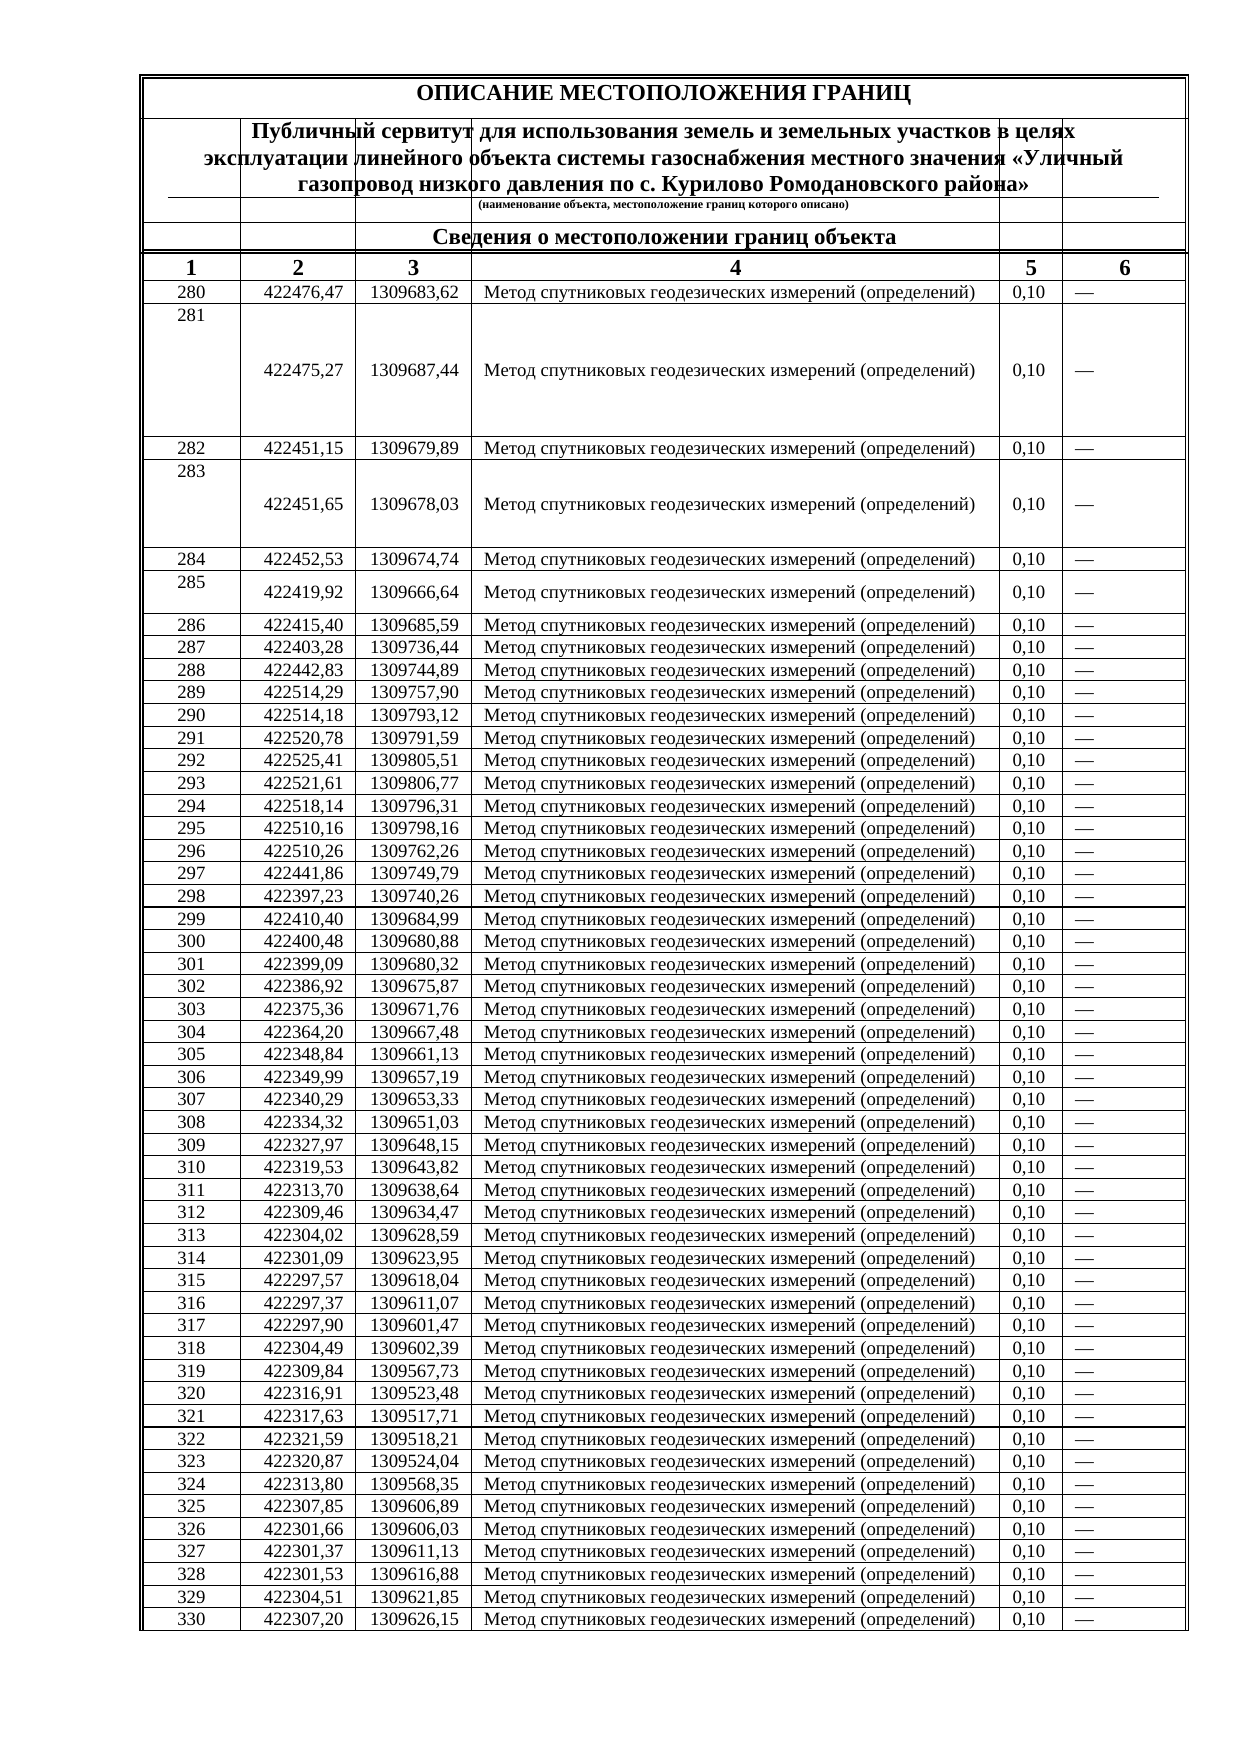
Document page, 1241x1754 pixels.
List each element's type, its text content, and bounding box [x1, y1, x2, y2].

table_cell — [1063, 862, 1185, 884]
table_cell 306 [144, 1066, 240, 1087]
table_cell 0,10 [1000, 437, 1062, 459]
table_cell — [1063, 1450, 1185, 1472]
table_cell — [1063, 1269, 1185, 1291]
table_cell 422399,09 [241, 953, 355, 974]
table_cell 1309796,31 [356, 795, 471, 816]
table_cell 0,10 [1000, 975, 1062, 997]
table_cell 422297,37 [241, 1292, 355, 1313]
table_cell Метод спутниковых геодезических измерений (определений) [472, 1314, 999, 1336]
table_header 2 [241, 254, 355, 280]
table_cell 1309606,03 [356, 1518, 471, 1539]
table_cell 0,10 [1000, 1540, 1062, 1562]
table_cell Метод спутниковых геодезических измерений (определений) [472, 727, 999, 748]
table_cell 321 [144, 1405, 240, 1426]
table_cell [472, 281, 999, 303]
table_cell 309 [144, 1134, 240, 1155]
table_cell — [1063, 772, 1185, 793]
table_cell — [1063, 571, 1185, 613]
table_cell 1309678,03 [356, 460, 471, 547]
table_cell 301 [144, 953, 240, 974]
table_cell Метод спутниковых геодезических измерений (определений) [472, 1179, 999, 1200]
table_cell — [1063, 437, 1185, 459]
table_cell 422348,84 [241, 1043, 355, 1065]
table_cell Метод спутниковых геодезических измерений (определений) [472, 1111, 999, 1132]
table_cell 422313,80 [241, 1473, 355, 1494]
table_cell — [1063, 1247, 1185, 1268]
table_cell 0,10 [1000, 1586, 1062, 1607]
table_cell 0,10 [1000, 681, 1062, 703]
table_cell Метод спутниковых геодезических измерений (определений) [472, 885, 999, 906]
table_cell 327 [144, 1540, 240, 1562]
table_cell 0,10 [1000, 1021, 1062, 1042]
table_cell 323 [144, 1450, 240, 1472]
table_cell 1309601,47 [356, 1314, 471, 1336]
table_cell 422452,53 [241, 548, 355, 569]
table_cell 0,10 [1000, 1111, 1062, 1132]
table_cell 422304,02 [241, 1224, 355, 1246]
table_cell 326 [144, 1518, 240, 1539]
table_cell 422340,29 [241, 1088, 355, 1110]
table_cell Метод спутниковых геодезических измерений (определений) [472, 749, 999, 771]
table_cell — [1063, 1473, 1185, 1494]
table_cell 1309667,48 [356, 1021, 471, 1042]
table_cell 1309524,04 [356, 1450, 471, 1472]
table_cell — [1063, 636, 1185, 658]
table_cell 0,10 [1000, 908, 1062, 929]
table_cell 298 [144, 885, 240, 906]
table_cell — [1063, 681, 1185, 703]
table_header 3 [356, 119, 471, 197]
table_cell — [1063, 1314, 1185, 1336]
table_cell 422400,48 [241, 930, 355, 952]
table_cell 319 [144, 1360, 240, 1381]
table_cell — [1063, 1292, 1185, 1313]
table_cell Метод спутниковых геодезических измерений (определений) [472, 571, 999, 613]
table_cell 0,10 [1000, 930, 1062, 952]
table_cell 0,10 [1000, 614, 1062, 635]
table_cell 315 [144, 1269, 240, 1291]
table_cell 284 [144, 548, 240, 569]
table_cell — [1063, 930, 1185, 952]
table_cell 1309679,89 [356, 437, 471, 459]
table_cell 1309740,26 [356, 885, 471, 906]
table_header 2 [241, 119, 355, 197]
table_cell 328 [144, 1563, 240, 1584]
table_cell 1309683,62 [356, 281, 471, 303]
table_cell Метод спутниковых геодезических измерений (определений) [472, 1473, 999, 1494]
table_cell — [1063, 1382, 1185, 1404]
table_cell Метод спутниковых геодезических измерений (определений) [472, 795, 999, 816]
table_cell 422476,47 [241, 281, 355, 303]
table_cell Метод спутниковых геодезических измерений (определений) [472, 1269, 999, 1291]
table_cell 325 [144, 1495, 240, 1517]
table_cell Метод спутниковых геодезических измерений (определений) [472, 548, 999, 569]
table_cell — [1063, 1428, 1185, 1449]
table_cell Метод спутниковых геодезических измерений (определений) [472, 704, 999, 726]
table_header 1 [144, 254, 240, 280]
table_cell 0,10 [1000, 1156, 1062, 1178]
table_cell 0,10 [1000, 749, 1062, 771]
table_cell 1309517,71 [356, 1405, 471, 1426]
table_cell 311 [144, 1179, 240, 1200]
table_cell 0,10 [1000, 636, 1062, 658]
table_cell 422301,53 [241, 1563, 355, 1584]
table_cell 330 [144, 1608, 240, 1630]
table_cell 422475,27 [241, 304, 355, 436]
table_cell 288 [144, 659, 240, 680]
table_cell 0,10 [1000, 727, 1062, 748]
table_cell 285 [144, 571, 240, 613]
table_cell 313 [144, 1224, 240, 1246]
table_cell 296 [144, 840, 240, 861]
table_cell 320 [144, 1382, 240, 1404]
table_cell 0,10 [1000, 1201, 1062, 1223]
table_cell 314 [144, 1247, 240, 1268]
table_header 4 [472, 254, 999, 280]
table_cell 0,10 [1000, 1292, 1062, 1313]
table_cell 1309651,03 [356, 1111, 471, 1132]
table_cell — [1063, 1518, 1185, 1539]
table_cell — [1063, 727, 1185, 748]
table_cell 422297,90 [241, 1314, 355, 1336]
table_cell Метод спутниковых геодезических измерений (определений) [472, 1518, 999, 1539]
table_cell 0,10 [1000, 1066, 1062, 1087]
table_cell 422419,92 [241, 571, 355, 613]
table_header 3 [356, 198, 471, 222]
table_cell 0,10 [1000, 548, 1062, 569]
table_cell — [1063, 1156, 1185, 1178]
table_cell 422451,15 [241, 437, 355, 459]
table_cell Метод спутниковых геодезических измерений (определений) [472, 1247, 999, 1268]
table_cell 0,10 [1000, 1247, 1062, 1268]
table_cell — [1063, 1586, 1185, 1607]
table_cell — [1063, 1201, 1185, 1223]
table_cell 422415,40 [241, 614, 355, 635]
table_cell Метод спутниковых геодезических измерений (определений) [472, 862, 999, 884]
table_cell — [1063, 1179, 1185, 1200]
table_cell 1309798,16 [356, 817, 471, 839]
table_cell 422521,61 [241, 772, 355, 793]
table_cell — [1063, 975, 1185, 997]
table_cell Метод спутниковых геодезических измерений (определений) [472, 1405, 999, 1426]
table_cell 422301,66 [241, 1518, 355, 1539]
table_cell 317 [144, 1314, 240, 1336]
table_cell 0,10 [1000, 1134, 1062, 1155]
table_cell Метод спутниковых геодезических измерений (определений) [472, 614, 999, 635]
table_cell 300 [144, 930, 240, 952]
table_cell 1309680,88 [356, 930, 471, 952]
table_cell 283 [144, 460, 240, 547]
table_cell 0,10 [1000, 1563, 1062, 1584]
table_cell — [1063, 1043, 1185, 1065]
table_cell — [1063, 1337, 1185, 1358]
table_header 5 [1000, 119, 1062, 197]
table_header 4 [472, 198, 999, 222]
table_cell 422510,26 [241, 840, 355, 861]
table_cell 324 [144, 1473, 240, 1494]
table_cell Метод спутниковых геодезических измерений (определений) [472, 1428, 999, 1449]
table_cell 329 [144, 1586, 240, 1607]
table_cell Метод спутниковых геодезических измерений (определений) [472, 1495, 999, 1517]
table_cell 1309623,95 [356, 1247, 471, 1268]
table_cell 0,10 [1000, 953, 1062, 974]
table_cell Метод спутниковых геодезических измерений (определений) [472, 1088, 999, 1110]
table_cell 1309618,04 [356, 1269, 471, 1291]
table_cell Метод спутниковых геодезических измерений (определений) [472, 681, 999, 703]
table_cell Метод спутниковых геодезических измерений (определений) [472, 817, 999, 839]
table_header 2 [241, 198, 355, 222]
table_cell — [1063, 548, 1185, 569]
table_cell 0,10 [1000, 817, 1062, 839]
table_cell — [1063, 659, 1185, 680]
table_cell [472, 304, 999, 436]
table_cell 304 [144, 1021, 240, 1042]
table_cell Метод спутниковых геодезических измерений (определений) [472, 1450, 999, 1472]
table_cell 422320,87 [241, 1450, 355, 1472]
table_cell — [1063, 304, 1185, 436]
table_cell 1309606,89 [356, 1495, 471, 1517]
table_cell Метод спутниковых геодезических измерений (определений) [472, 659, 999, 680]
table_cell — [1063, 281, 1185, 303]
table_cell 292 [144, 749, 240, 771]
table_header 3 [356, 254, 471, 280]
table_cell 1309616,88 [356, 1563, 471, 1584]
table_cell Метод спутниковых геодезических измерений (определений) [472, 1043, 999, 1065]
table_cell 312 [144, 1201, 240, 1223]
table_cell 0,10 [1000, 1428, 1062, 1449]
table_cell 0,10 [1000, 1360, 1062, 1381]
table_cell 1309602,39 [356, 1337, 471, 1358]
table_header 1 [144, 119, 240, 222]
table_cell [472, 1608, 999, 1630]
table_cell — [1063, 1066, 1185, 1087]
table_cell 422349,99 [241, 1066, 355, 1087]
table_cell 422441,86 [241, 862, 355, 884]
table_cell — [1063, 1495, 1185, 1517]
table_cell 422375,36 [241, 998, 355, 1019]
table_cell 0,10 [1000, 1337, 1062, 1358]
table_cell Метод спутниковых геодезических измерений (определений) [472, 1292, 999, 1313]
table_cell — [1063, 1088, 1185, 1110]
table_cell 282 [144, 437, 240, 459]
table_cell 291 [144, 727, 240, 748]
table_cell — [1063, 1563, 1185, 1584]
table_cell 0,10 [1000, 1088, 1062, 1110]
table_cell — [1063, 840, 1185, 861]
table_cell 422442,83 [241, 659, 355, 680]
table_cell Метод спутниковых геодезических измерений (определений) [472, 953, 999, 974]
table_header 5 [1000, 223, 1062, 249]
table_cell 322 [144, 1428, 240, 1449]
table_cell Метод спутниковых геодезических измерений (определений) [472, 1360, 999, 1381]
table_cell 302 [144, 975, 240, 997]
table_cell 305 [144, 1043, 240, 1065]
table_cell 1309638,64 [356, 1179, 471, 1200]
table_cell — [1063, 1134, 1185, 1155]
table_cell 422317,63 [241, 1405, 355, 1426]
table_cell Метод спутниковых геодезических измерений (определений) [472, 1201, 999, 1223]
table_cell 1309626,15 [356, 1608, 471, 1630]
table_cell 1309611,13 [356, 1540, 471, 1562]
table_cell 422309,46 [241, 1201, 355, 1223]
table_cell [472, 1586, 999, 1607]
table_cell 1309736,44 [356, 636, 471, 658]
table_cell 1309749,79 [356, 862, 471, 884]
table_cell — [1063, 704, 1185, 726]
table_cell 422520,78 [241, 727, 355, 748]
table_cell Метод спутниковых геодезических измерений (определений) [472, 975, 999, 997]
table_cell 1309643,82 [356, 1156, 471, 1178]
table_cell 310 [144, 1156, 240, 1178]
table_cell 1309674,74 [356, 548, 471, 569]
table_header 6 [1063, 254, 1185, 280]
table_cell 1309653,33 [356, 1088, 471, 1110]
table_cell 1309675,87 [356, 975, 471, 997]
table_cell 1309687,44 [356, 304, 471, 436]
table_header 2 [241, 223, 355, 249]
table_cell 294 [144, 795, 240, 816]
table_cell Метод спутниковых геодезических измерений (определений) [472, 930, 999, 952]
table_cell Метод спутниковых геодезических измерений (определений) [472, 998, 999, 1019]
table_cell 1309634,47 [356, 1201, 471, 1223]
table_cell 0,10 [1000, 1043, 1062, 1065]
table_cell — [1063, 1608, 1185, 1630]
table_cell 0,10 [1000, 1473, 1062, 1494]
table_cell 286 [144, 614, 240, 635]
table_cell 299 [144, 908, 240, 929]
table_cell 1309791,59 [356, 727, 471, 748]
table_cell Метод спутниковых геодезических измерений (определений) [472, 1134, 999, 1155]
table_cell — [1063, 1540, 1185, 1562]
table_cell 316 [144, 1292, 240, 1313]
table_header 1 [144, 223, 240, 249]
table_cell 290 [144, 704, 240, 726]
table_cell Метод спутниковых геодезических измерений (определений) [472, 1156, 999, 1178]
table_cell 1309744,89 [356, 659, 471, 680]
table_cell 0,10 [1000, 1495, 1062, 1517]
table_cell — [1063, 908, 1185, 929]
table_cell — [1063, 749, 1185, 771]
table_cell 422410,40 [241, 908, 355, 929]
table_cell 287 [144, 636, 240, 658]
table_cell 1309568,35 [356, 1473, 471, 1494]
table_cell — [1063, 1405, 1185, 1426]
table_header 6 [1063, 119, 1185, 222]
table_cell 0,10 [1000, 885, 1062, 906]
table_cell 0,10 [1000, 998, 1062, 1019]
table_cell 422514,29 [241, 681, 355, 703]
table_cell 422525,41 [241, 749, 355, 771]
table_cell 280 [144, 281, 240, 303]
table_cell 422386,92 [241, 975, 355, 997]
table_cell — [1063, 1111, 1185, 1132]
table_cell 0,10 [1000, 460, 1062, 547]
table_cell 293 [144, 772, 240, 793]
table_cell 0,10 [1000, 862, 1062, 884]
table_cell Метод спутниковых геодезических измерений (определений) [472, 908, 999, 929]
table_cell Метод спутниковых геодезических измерений (определений) [472, 1540, 999, 1562]
table_cell 1309657,19 [356, 1066, 471, 1087]
table_cell 0,10 [1000, 571, 1062, 613]
table_cell 1309648,15 [356, 1134, 471, 1155]
table_cell 1309805,51 [356, 749, 471, 771]
table_cell 0,10 [1000, 795, 1062, 816]
table_cell 422334,32 [241, 1111, 355, 1132]
table_cell 422518,14 [241, 795, 355, 816]
table_cell Метод спутниковых геодезических измерений (определений) [472, 1066, 999, 1087]
table_cell 422301,09 [241, 1247, 355, 1268]
table_cell 422304,51 [241, 1586, 355, 1607]
table_cell 422327,97 [241, 1134, 355, 1155]
table_cell 0,10 [1000, 1314, 1062, 1336]
table_cell 422451,65 [241, 460, 355, 547]
table_cell 1309762,26 [356, 840, 471, 861]
table_cell 422313,70 [241, 1179, 355, 1200]
table_cell 1309806,77 [356, 772, 471, 793]
table_cell 422364,20 [241, 1021, 355, 1042]
table_cell Метод спутниковых геодезических измерений (определений) [472, 1224, 999, 1246]
table_cell 422514,18 [241, 704, 355, 726]
table_cell — [1063, 1224, 1185, 1246]
table_cell 281 [144, 304, 240, 436]
table_cell 307 [144, 1088, 240, 1110]
table_cell 0,10 [1000, 1405, 1062, 1426]
table_cell 303 [144, 998, 240, 1019]
table_cell Метод спутниковых геодезических измерений (определений) [472, 1021, 999, 1042]
table_cell 422510,16 [241, 817, 355, 839]
table_header 6 [1063, 223, 1185, 249]
table_cell Метод спутниковых геодезических измерений (определений) [472, 437, 999, 459]
table_cell — [1063, 998, 1185, 1019]
table_cell — [1063, 795, 1185, 816]
table_cell 422307,20 [241, 1608, 355, 1630]
table_cell 0,10 [1000, 1608, 1062, 1630]
table_cell — [1063, 614, 1185, 635]
table_cell 1309685,59 [356, 614, 471, 635]
table_cell 0,10 [1000, 1224, 1062, 1246]
table_header 5 [1000, 198, 1062, 222]
table_cell — [1063, 817, 1185, 839]
table_cell Метод спутниковых геодезических измерений (определений) [472, 1382, 999, 1404]
table_cell 0,10 [1000, 1450, 1062, 1472]
table_cell Метод спутниковых геодезических измерений (определений) [472, 636, 999, 658]
table_cell — [1063, 1360, 1185, 1381]
table_header 4 [472, 119, 999, 197]
table_cell 1309684,99 [356, 908, 471, 929]
table_cell 1309523,48 [356, 1382, 471, 1404]
table_header 3 [356, 223, 471, 249]
table_cell 1309611,07 [356, 1292, 471, 1313]
table_cell 1309757,90 [356, 681, 471, 703]
table_cell 0,10 [1000, 1269, 1062, 1291]
table_cell 0,10 [1000, 1382, 1062, 1404]
table_cell 422319,53 [241, 1156, 355, 1178]
table_header 4 [472, 223, 999, 249]
table_cell Метод спутниковых геодезических измерений (определений) [472, 460, 999, 547]
table_cell 1309680,32 [356, 953, 471, 974]
table_cell 0,10 [1000, 772, 1062, 793]
table_header 5 [1000, 254, 1062, 280]
table_cell 308 [144, 1111, 240, 1132]
table_cell — [1063, 460, 1185, 547]
table_cell 1309567,73 [356, 1360, 471, 1381]
table_cell Метод спутниковых геодезических измерений (определений) [472, 772, 999, 793]
table_cell 422301,37 [241, 1540, 355, 1562]
table_cell 1309628,59 [356, 1224, 471, 1246]
table_cell — [1063, 885, 1185, 906]
table_cell 422397,23 [241, 885, 355, 906]
table_cell 0,10 [1000, 840, 1062, 861]
table_cell — [1063, 1021, 1185, 1042]
table_cell 422316,91 [241, 1382, 355, 1404]
table_cell 1309671,76 [356, 998, 471, 1019]
table_cell 318 [144, 1337, 240, 1358]
table_cell Метод спутниковых геодезических измерений (определений) [472, 1337, 999, 1358]
table_cell 1309661,13 [356, 1043, 471, 1065]
table_cell 422304,49 [241, 1337, 355, 1358]
table_cell — [1063, 953, 1185, 974]
table_cell 1309793,12 [356, 704, 471, 726]
table_cell 1309518,21 [356, 1428, 471, 1449]
table_cell 289 [144, 681, 240, 703]
table_cell 422297,57 [241, 1269, 355, 1291]
table_cell Метод спутниковых геодезических измерений (определений) [472, 1563, 999, 1584]
table_cell 422309,84 [241, 1360, 355, 1381]
table_cell 422321,59 [241, 1428, 355, 1449]
table_cell 0,10 [1000, 1179, 1062, 1200]
table_cell 295 [144, 817, 240, 839]
table_cell 0,10 [1000, 659, 1062, 680]
table_cell 1309621,85 [356, 1586, 471, 1607]
table_cell 0,10 [1000, 704, 1062, 726]
table_cell Метод спутниковых геодезических измерений (определений) [472, 840, 999, 861]
table_cell 422307,85 [241, 1495, 355, 1517]
table_cell 297 [144, 862, 240, 884]
table_cell 0,10 [1000, 304, 1062, 436]
table_cell 422403,28 [241, 636, 355, 658]
table_cell 0,10 [1000, 281, 1062, 303]
table_cell 0,10 [1000, 1518, 1062, 1539]
table_cell 1309666,64 [356, 571, 471, 613]
